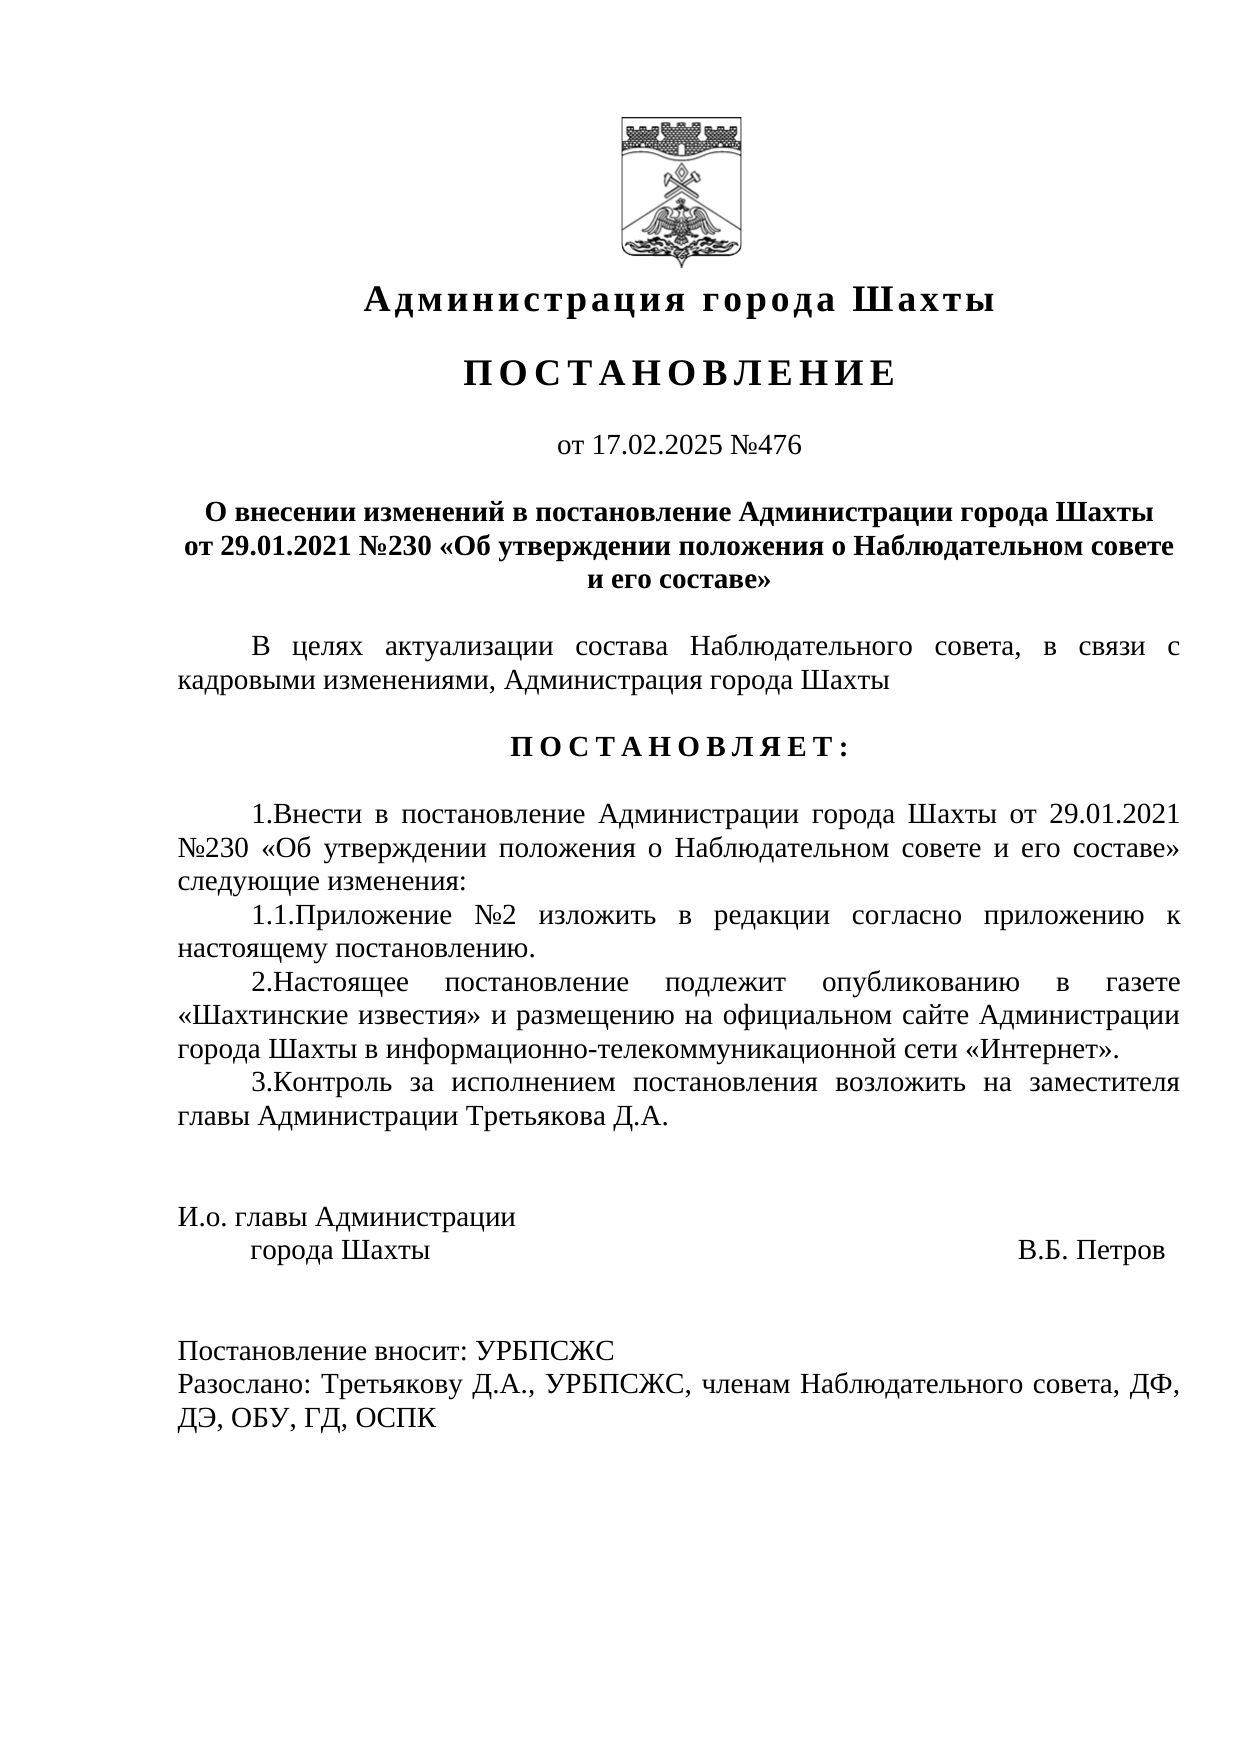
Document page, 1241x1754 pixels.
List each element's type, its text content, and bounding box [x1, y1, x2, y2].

text Разослано: Третьякову Д.А., УРБПСЖС, членам Наблюдательного совета, ДФ, ДЭ, ОБУ, ГД, ОСПК [177, 1366, 1181, 1433]
text 2.Настоящее постановление подлежит опубликованию в газете «Шахтинские известия» и размещению на официальном сайте Администрации города Шахты в информационно-телекоммуникационной сети «Интернет». [177, 964, 1181, 1064]
picture [621, 117, 742, 268]
text 3.Контроль за исполнением постановления возложить на заместителя главы Администрации Третьякова Д.А. [177, 1064, 1181, 1132]
text Администрация города Шахты [177, 276, 1181, 319]
text ПОСТАНОВЛЕНИЕ [177, 351, 1181, 394]
text О внесении изменений в постановление Администрации города Шахты [177, 494, 1181, 528]
text 1.Внести в постановление Администрации города Шахты от 29.01.2021 №230 «Об утверждении положения о Наблюдательном совете и его составе» следующие изменения: [177, 796, 1181, 897]
text Постановление вносит: УРБПСЖС [177, 1333, 1181, 1366]
text города Шахты В.Б. Петров [177, 1232, 1181, 1266]
text И.о. главы Администрации [177, 1199, 1181, 1232]
text ПОСТАНОВЛЯЕТ: [177, 729, 1181, 763]
text 1.1.Приложение №2 изложить в редакции согласно приложению к настоящему постановлению. [177, 897, 1181, 964]
text от 29.01.2021 №230 «Об утверждении положения о Наблюдательном совете и его составе» [177, 528, 1181, 595]
text от 17.02.2025 №476 [177, 427, 1181, 461]
text В целях актуализации состава Наблюдательного совета, в связи с кадровыми изменениями, Администрация города Шахты [177, 628, 1181, 696]
